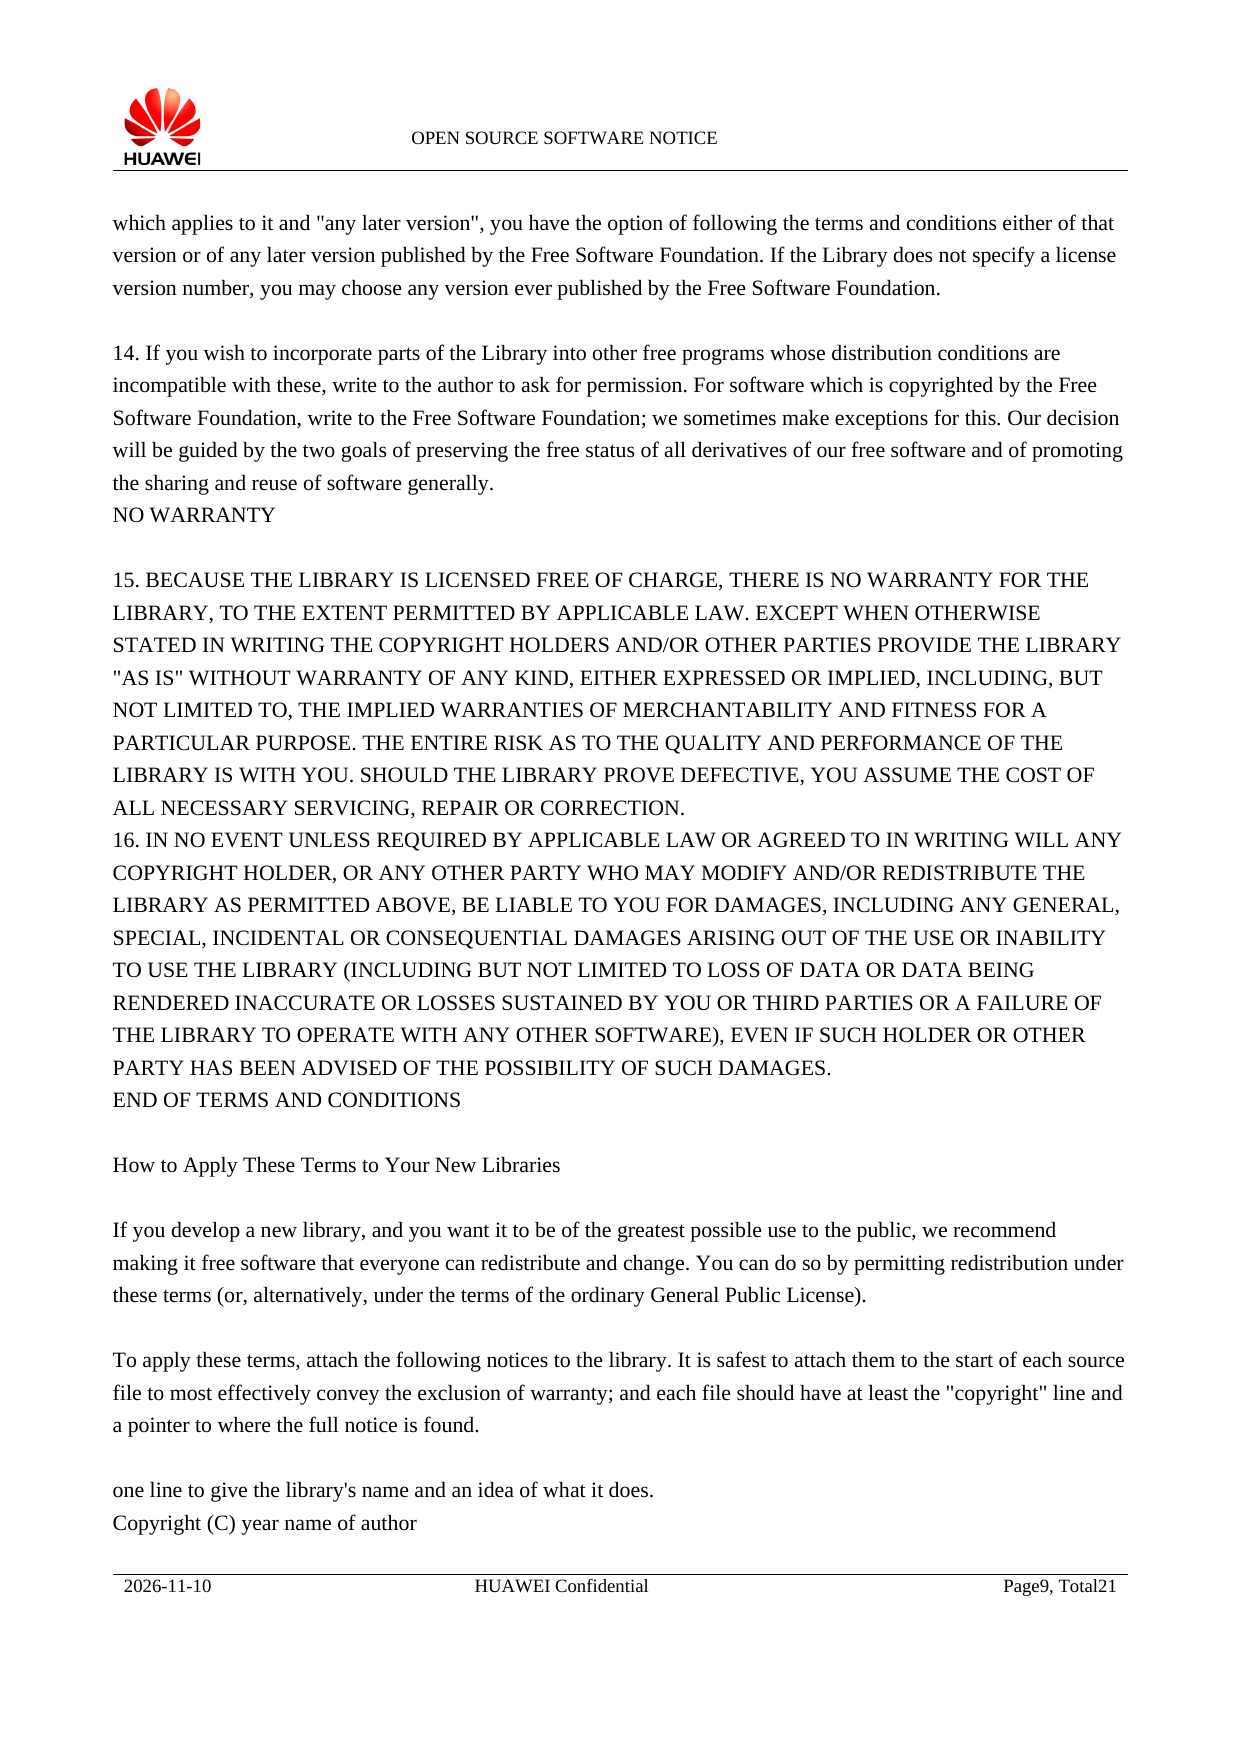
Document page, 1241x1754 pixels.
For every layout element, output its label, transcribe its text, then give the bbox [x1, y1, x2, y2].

picture [124, 88, 201, 165]
